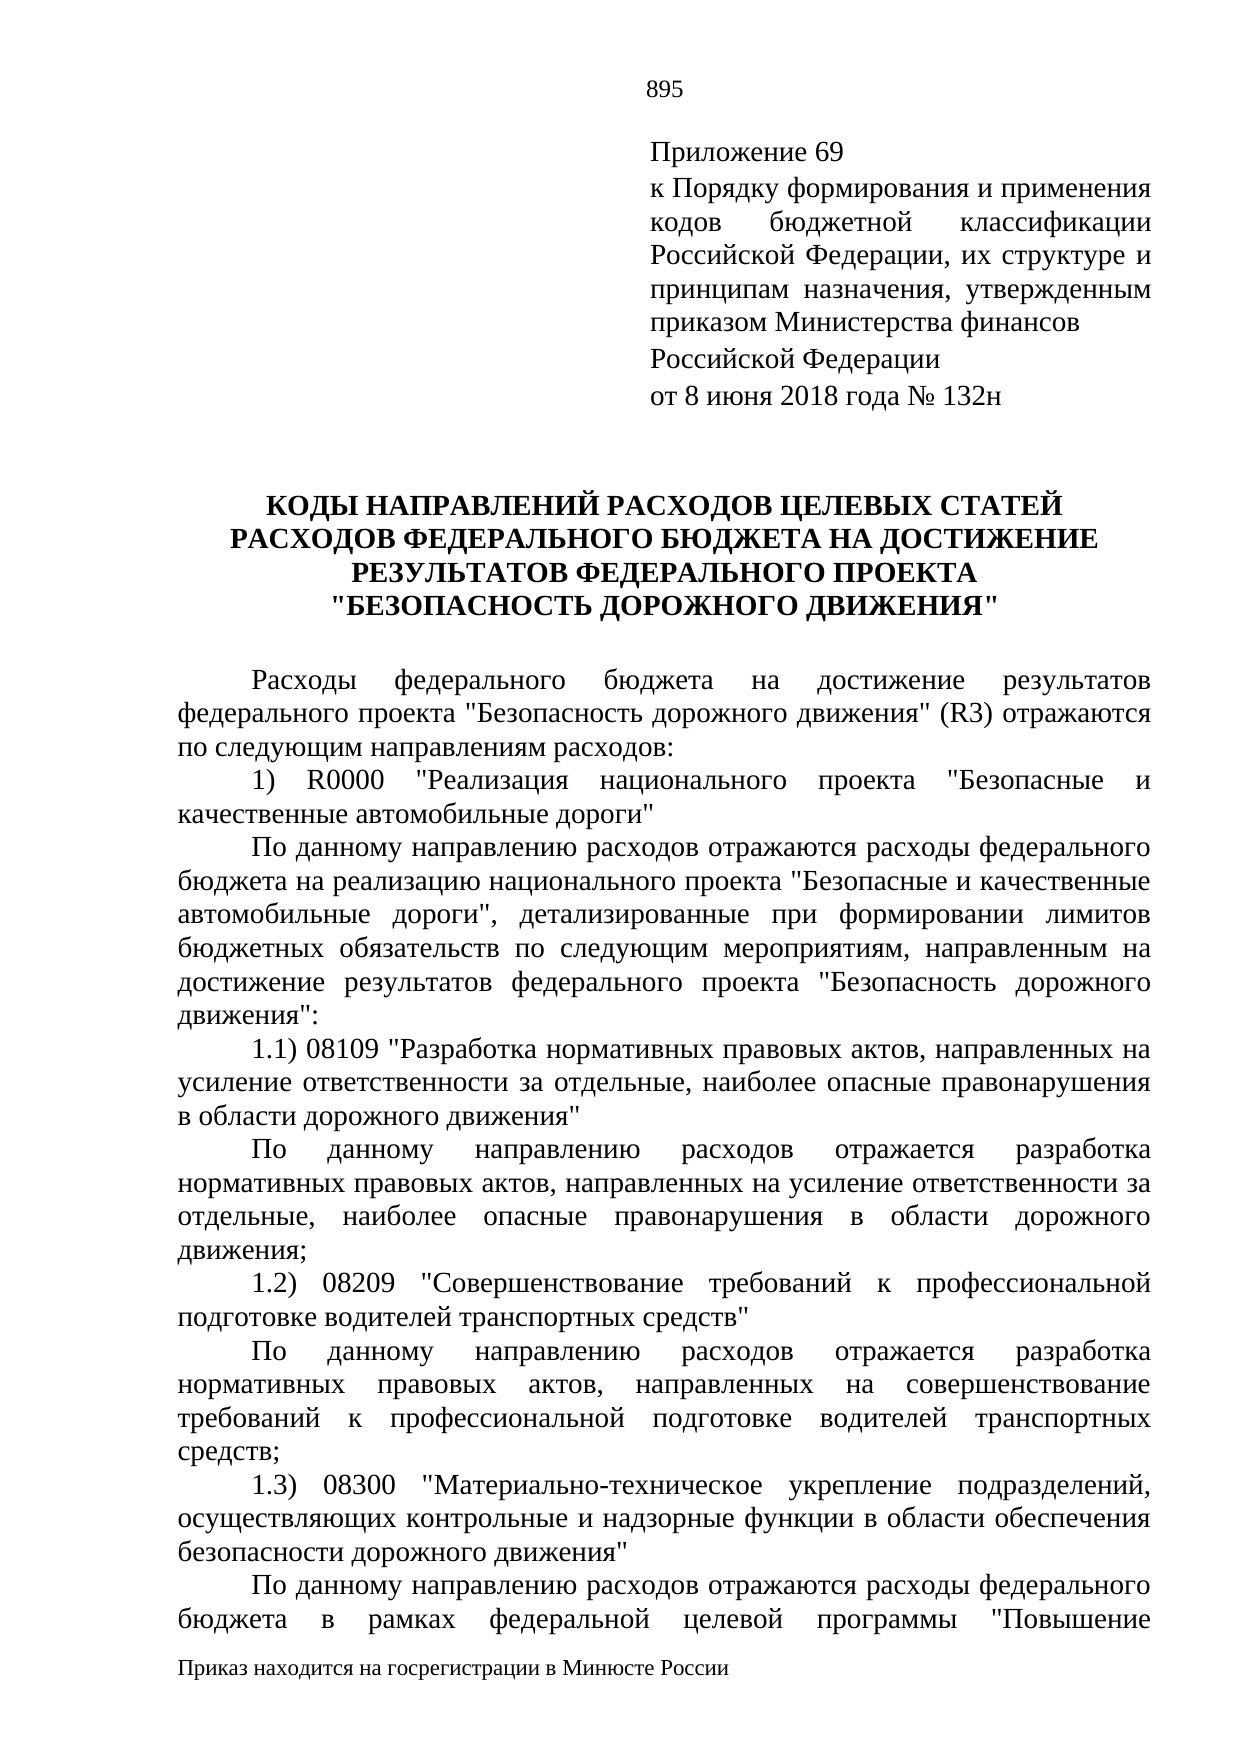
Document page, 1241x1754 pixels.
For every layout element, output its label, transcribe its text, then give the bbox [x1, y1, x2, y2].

text По данному направлению расходов отражаются расходы федерального бюджета на реализацию национального проекта "Безопасные и качественные автомобильные дороги", детализированные при формировании лимитов бюджетных обязательств по следующим мероприятиям, направленным на достижение результатов федерального проекта "Безопасность дорожного движения": [177, 829, 1152, 1031]
text Российской Федерации [650, 341, 1152, 375]
text от 8 июня 2018 года № 132н [650, 378, 1152, 411]
text 1.3) 08300 "Материально-техническое укрепление подразделений, осуществляющих контрольные и надзорные функции в области обеспечения безопасности дорожного движения" [177, 1467, 1152, 1567]
text По данному направлению расходов отражается разработка нормативных правовых актов, направленных на совершенствование требований к профессиональной подготовке водителей транспортных средств; [177, 1333, 1152, 1467]
text Приложение 69 [650, 134, 1152, 167]
text По данному направлению расходов отражается разработка нормативных правовых актов, направленных на усиление ответственности за отдельные, наиболее опасные правонарушения в области дорожного движения; [177, 1131, 1152, 1266]
text к Порядку формирования и применения кодов бюджетной классификации Российской Федерации, их структуре и принципам назначения, утвержденным приказом Министерства финансов [650, 170, 1152, 338]
text РАСХОДОВ ФЕДЕРАЛЬНОГО БЮДЖЕТА НА ДОСТИЖЕНИЕ РЕЗУЛЬТАТОВ ФЕДЕРАЛЬНОГО ПРОЕКТА [177, 521, 1152, 588]
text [177, 1567, 1152, 1634]
text 1.2) 08209 "Совершенствование требований к профессиональной подготовке водителей транспортных средств" [177, 1266, 1152, 1333]
text КОДЫ НАПРАВЛЕНИЙ РАСХОДОВ ЦЕЛЕВЫХ СТАТЕЙ [177, 488, 1152, 521]
text 1.1) 08109 "Разработка нормативных правовых актов, направленных на усиление ответственности за отдельные, наиболее опасные правонарушения в области дорожного движения" [177, 1031, 1152, 1131]
text Расходы федерального бюджета на достижение результатов федерального проекта "Безопасность дорожного движения" (R3) отражаются по следующим направлениям расходов: [177, 662, 1152, 762]
text 1) R0000 "Реализация национального проекта "Безопасные и качественные автомобильные дороги" [177, 762, 1152, 829]
text "БЕЗОПАСНОСТЬ ДОРОЖНОГО ДВИЖЕНИЯ" [177, 588, 1152, 622]
